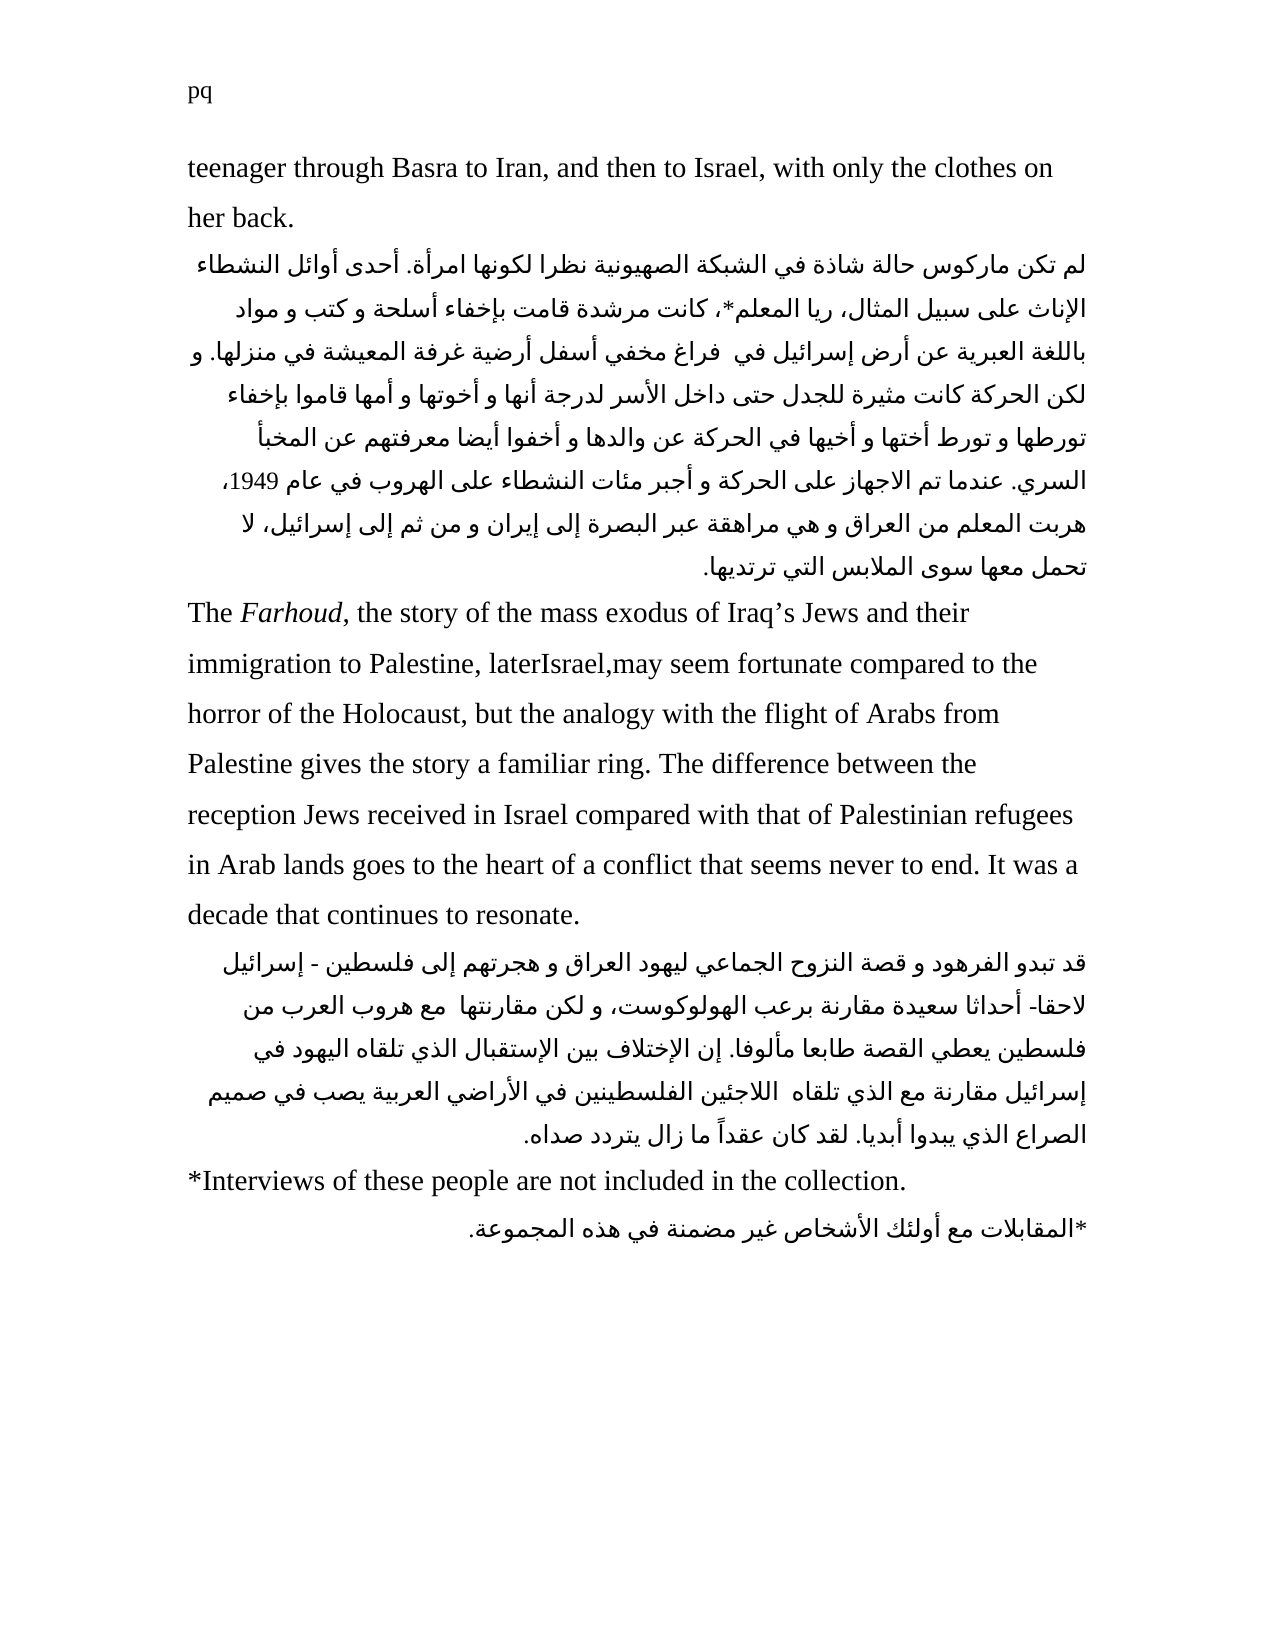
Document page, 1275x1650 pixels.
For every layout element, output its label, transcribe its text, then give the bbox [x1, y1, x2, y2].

text قد تبدو الفرهود و قصة النزوح الجماعي ليهود العراق و هجرتهم إلى فلسطين - إسرائيل لاحقا- أحداثا سعيدة مقارنة برعب الهولوكوست، و لكن مقارنتها مع هروب العرب من فلسطين يعطي القصة طابعا مألوفا. إن الإختلاف بين الإستقبال الذي تلقاه اليهود في إسرائيل مقارنة مع الذي تلقاه اللاجئين الفلسطينين في الأراضي العربية يصب في صميم الصراع الذي يبدوا أبديا. لقد كان عقداً ما زال يتردد صداه. [187, 948, 1087, 1149]
text *المقابلات مع أولئك الأشخاص غير مضمنة في هذه المجموعة. [187, 1214, 1087, 1242]
text The Farhoud, the story of the mass exodus of Iraq’s Jews and their immigration to Palestine, laterIsrael,may seem fortunate compared to the horror of the Holocaust, but the analogy with the flight of Arabs from Palestine gives the story a familiar ring. The difference between the reception Jews received in Israel compared with that of Palestinian refugees in Arab lands goes to the heart of a conflict that seems never to end. It was a decade that continues to resonate. [187, 596, 1087, 931]
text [187, 150, 1087, 234]
text لم تكن ماركوس حالة شاذة في الشبكة الصهيونية نظرا لكونها امرأة. أحدى أوائل النشطاء الإناث على سبيل المثال، ريا المعلم*، كانت مرشدة قامت بإخفاء أسلحة و كتب و مواد باللغة العبرية عن أرض إسرائيل في فراغ مخفي أسفل أرضية غرفة المعيشة في منزلها. و لكن الحركة كانت مثيرة للجدل حتى داخل الأسر لدرجة أنها و أخوتها و أمها قاموا بإخفاء تورطها و تورط أختها و أخيها في الحركة عن والدها و أخفوا أيضا معرفتهم عن المخبأ السري. عندما تم الاجهاز على الحركة و أجبر مئات النشطاء على الهروب في عام 1949، هربت المعلم من العراق و هي مراهقة عبر البصرة إلى إيران و من ثم إلى إسرائيل، لا تحمل معها سوى الملابس التي ترتديها. [187, 251, 1087, 581]
text *Interviews of these people are not included in the collection. [187, 1163, 1087, 1197]
